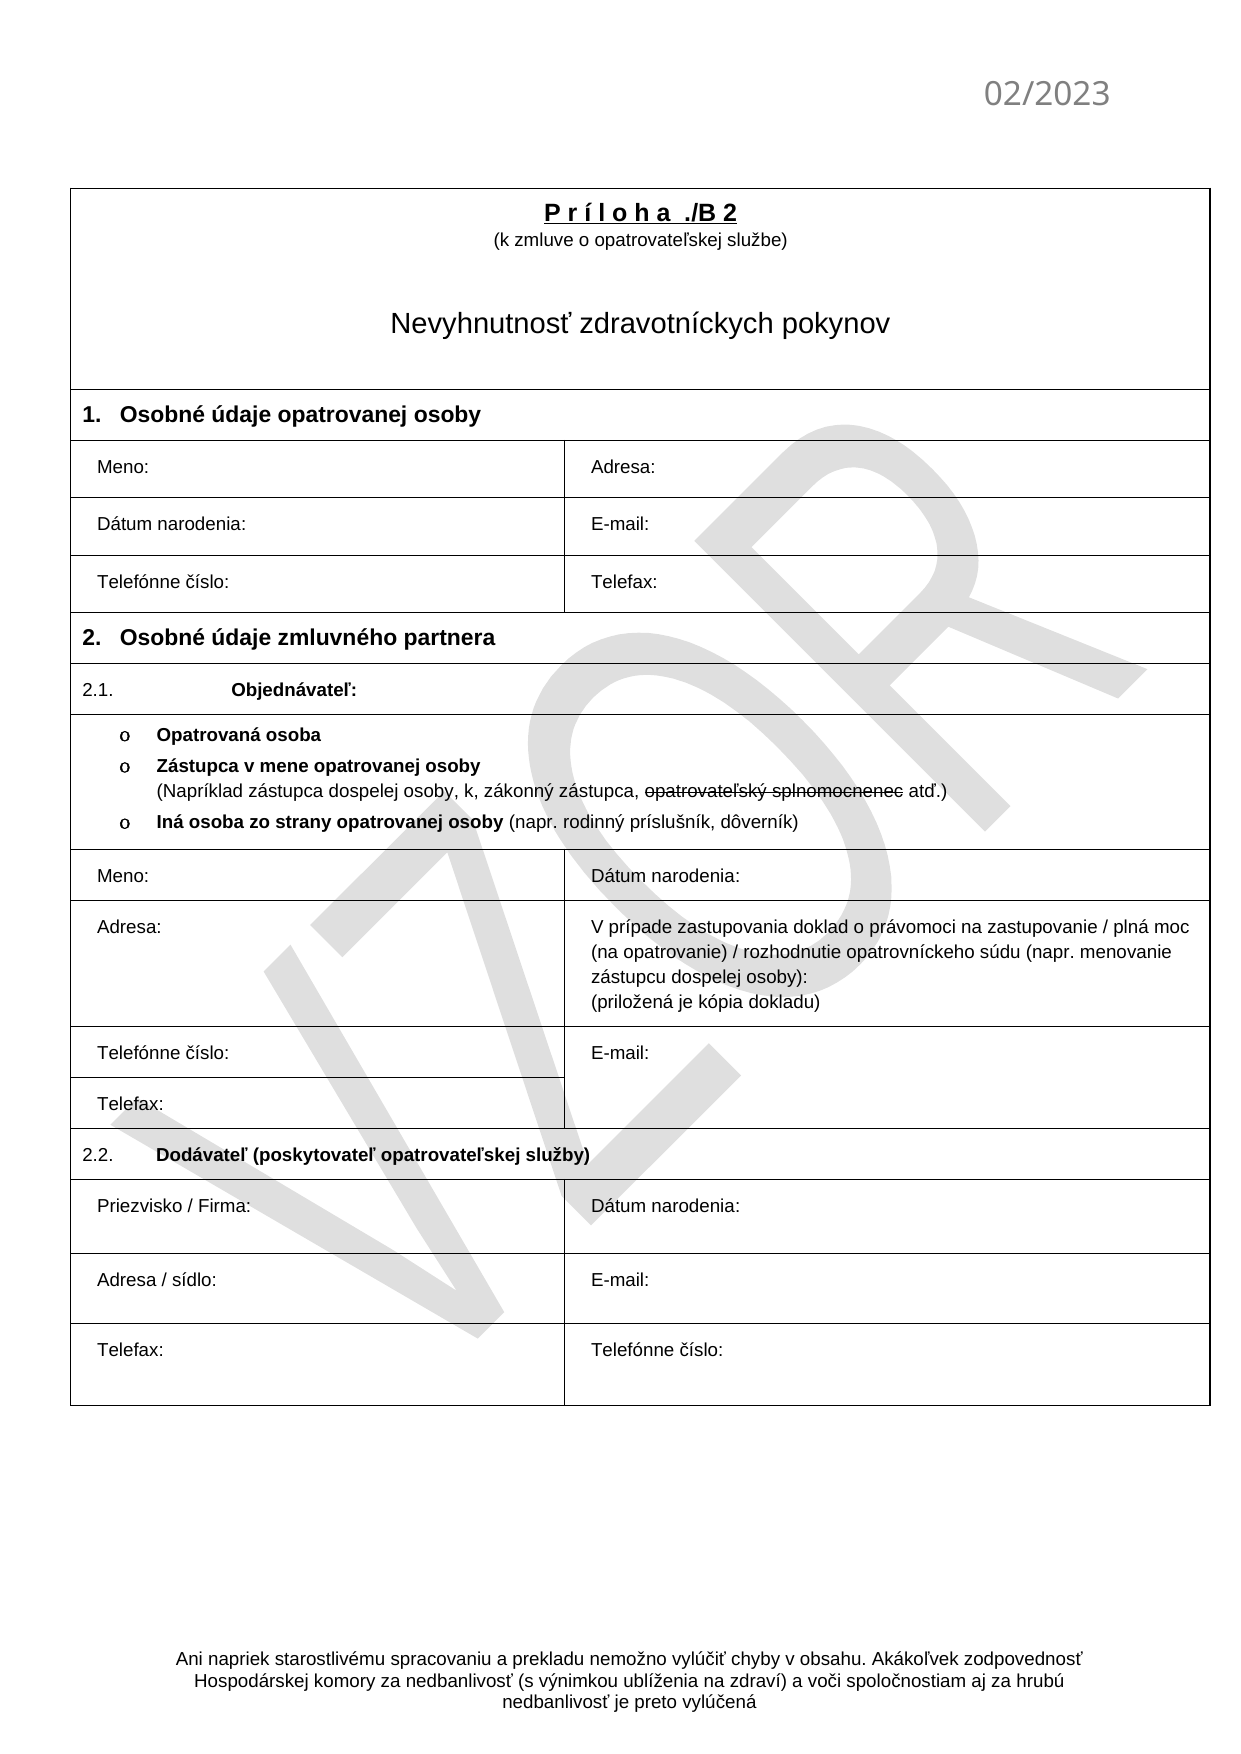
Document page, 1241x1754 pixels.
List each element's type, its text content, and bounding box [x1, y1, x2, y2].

table_cell E-mail: [565, 1027, 1209, 1128]
table_cell Meno: [71, 850, 564, 899]
table_cell Meno: [71, 441, 564, 497]
table_cell Dátum narodenia: [71, 498, 564, 554]
table_cell Opatrovaná osoba Zástupca v mene opatrovanej osoby (Napríklad zástupca dospelej osoby, k, zákonný zástupca, opatrovateľský splnomocnenec atď.) Iná osoba zo strany opatrovanej osoby (napr. rodinný príslušník, dôverník) [71, 715, 1209, 848]
table_cell Telefónne číslo: [71, 1027, 564, 1077]
table_cell V prípade zastupovania doklad o právomoci na zastupovanie / plná moc (na opatrovanie) / rozhodnutie opatrovníckeho súdu (napr. menovanie zástupcu dospelej osoby): (priložená je kópia dokladu) [565, 901, 1209, 1026]
table_cell Telefax: [71, 1324, 564, 1405]
table_cell Telefax: [565, 556, 1209, 612]
table_cell Telefónne číslo: [71, 556, 564, 612]
table_cell Osobné údaje opatrovanej osoby [71, 390, 1209, 440]
table_cell Priezvisko / Firma: [71, 1180, 564, 1253]
table_cell Osobné údaje zmluvného partnera [71, 613, 1209, 663]
table_cell Dátum narodenia: [565, 1180, 1209, 1253]
table_cell E-mail: [565, 498, 1209, 554]
table_cell Objednávateľ: [71, 664, 1209, 714]
table_cell Adresa: [565, 441, 1209, 497]
table_cell Telefónne číslo: [565, 1324, 1209, 1405]
table_cell Telefax: [71, 1078, 564, 1128]
table_cell Adresa: [71, 901, 564, 1026]
table_cell Adresa / sídlo: [71, 1254, 564, 1323]
table_header P r í l o h a ./B 2 (k zmluve o opatrovateľskej službe) Nevyhnutnosť zdravotníckych pokynov [71, 189, 1209, 389]
table_cell E-mail: [565, 1254, 1209, 1323]
table_cell Dodávateľ (poskytovateľ opatrovateľskej služby) [71, 1129, 1209, 1179]
table_cell Dátum narodenia: [565, 850, 1209, 899]
